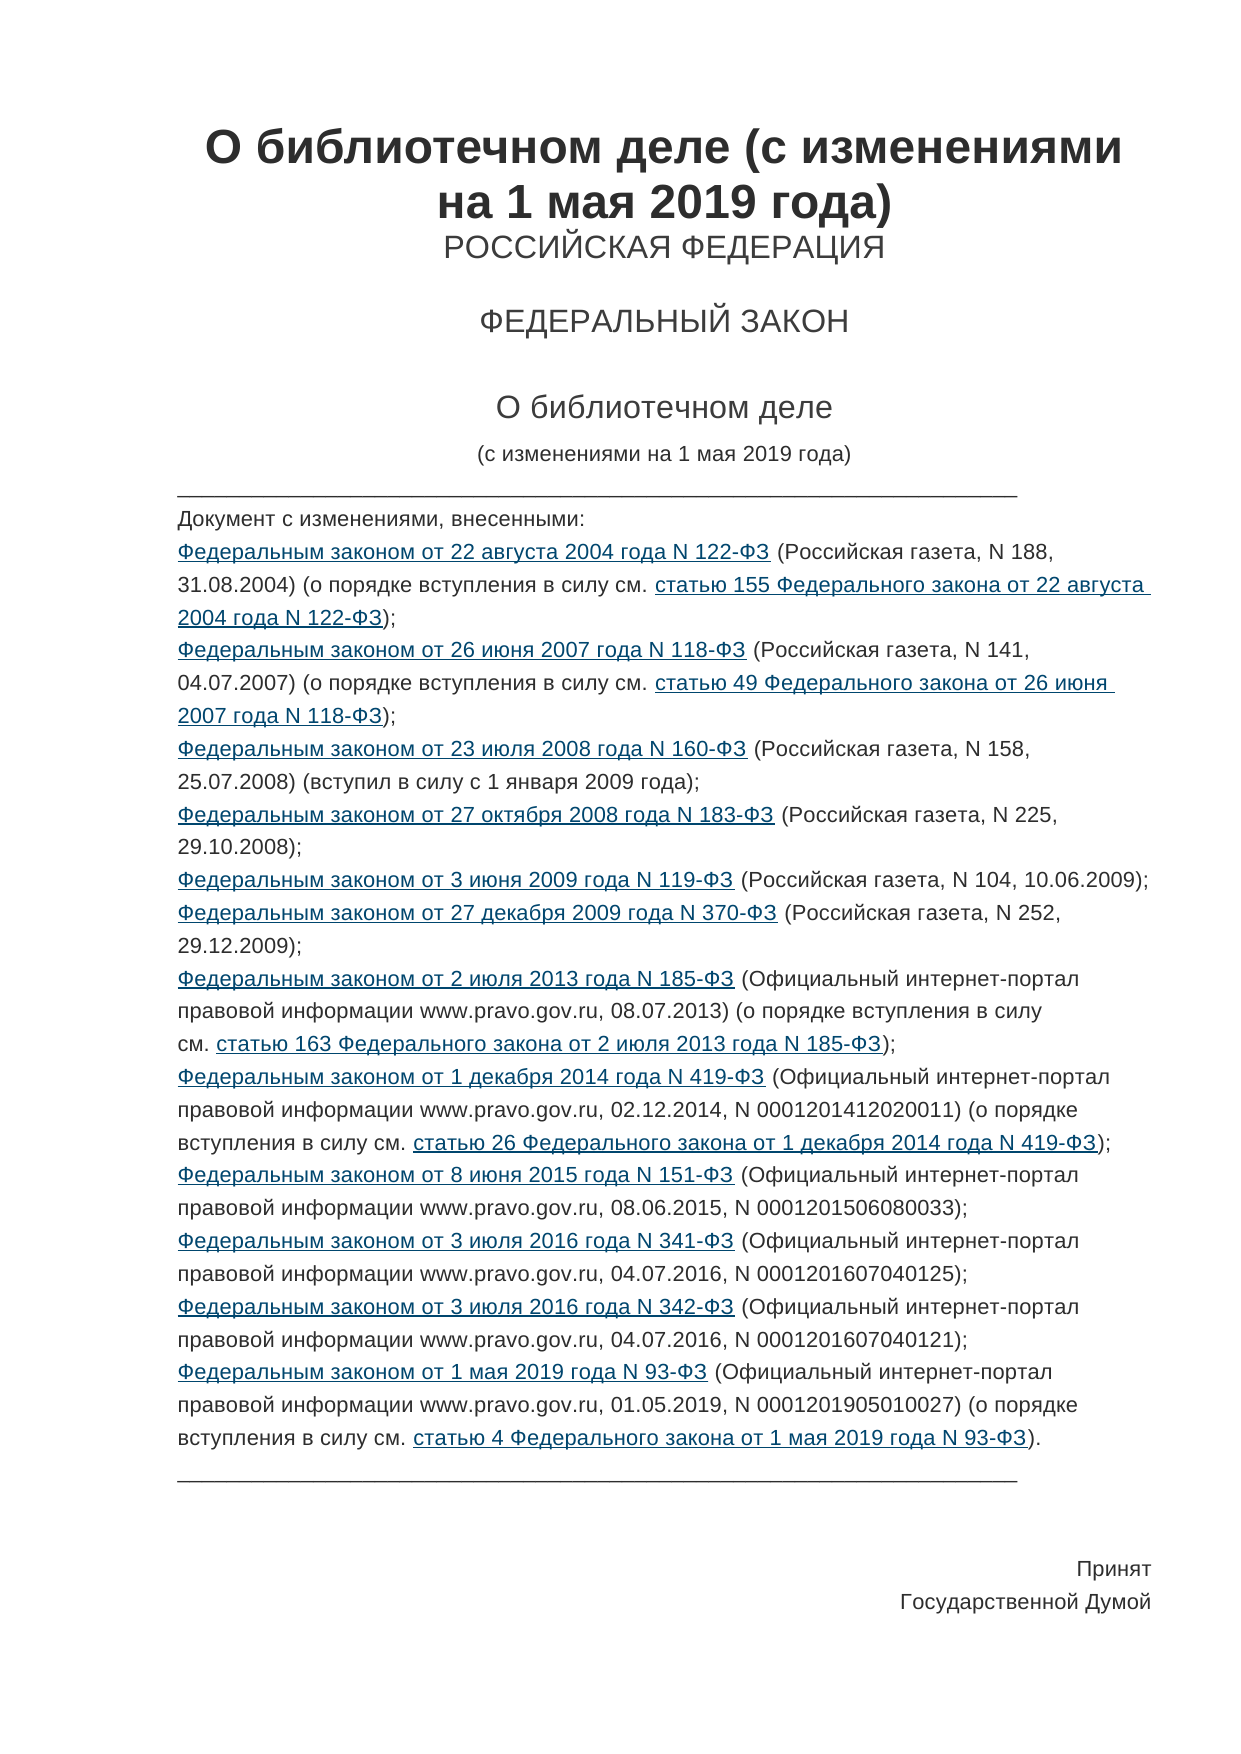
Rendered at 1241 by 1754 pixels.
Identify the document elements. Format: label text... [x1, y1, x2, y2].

text РОССИЙСКАЯ ФЕДЕРАЦИЯ ФЕДЕРАЛЬНЫЙ ЗАКОН [177, 228, 1152, 339]
text О библиотечном деле (с изменениями на 1 мая 2019 года) [177, 118, 1152, 228]
text О библиотечном деле [177, 388, 1152, 425]
text ____________________________________________________________________ Документ с изменениями, внесенными: Федеральным законом от 22 августа 2004 года N 122-ФЗ (Российская газета, N 188, 31.08.2004) (о порядке вступления в силу см. статью 155 Федерального закона от 22 августа 2004 года N 122-ФЗ); Федеральным законом от 26 июня 2007 года N 118-ФЗ (Российская газета, N 141, 04.07.2007) (о порядке вступления в силу см. статью 49 Федерального закона от 26 июня 2007 года N 118-ФЗ); Федеральным законом от 23 июля 2008 года N 160-ФЗ (Российская газета, N 158, 25.07.2008) (вступил в силу с 1 января 2009 года); Федеральным законом от 27 октября 2008 года N 183-ФЗ (Российская газета, N 225, 29.10.2008); Федеральным законом от 3 июня 2009 года N 119-ФЗ (Российская газета, N 104, 10.06.2009); Федеральным законом от 27 декабря 2009 года N 370-ФЗ (Российская газета, N 252, 29.12.2009); Федеральным законом от 2 июля 2013 года N 185-ФЗ (Официальный интернет-портал правовой информации www.pravo.gov.ru, 08.07.2013) (о порядке вступления в силу см. статью 163 Федерального закона от 2 июля 2013 года N 185-ФЗ); Федеральным законом от 1 декабря 2014 года N 419-ФЗ (Официальный интернет-портал правовой информации www.pravo.gov.ru, 02.12.2014, N 0001201412020011) (о порядке вступления в силу см. статью 26 Федерального закона от 1 декабря 2014 года N 419-ФЗ); Федеральным законом от 8 июня 2015 года N 151-ФЗ (Официальный интернет-портал правовой информации www.pravo.gov.ru, 08.06.2015, N 0001201506080033); Федеральным законом от 3 июля 2016 года N 341-ФЗ (Официальный интернет-портал правовой информации www.pravo.gov.ru, 04.07.2016, N 0001201607040125); Федеральным законом от 3 июля 2016 года N 342-ФЗ (Официальный интернет-портал правовой информации www.pravo.gov.ru, 04.07.2016, N 0001201607040121); Федеральным законом от 1 мая 2019 года N 93-ФЗ (Официальный интернет-портал правовой информации www.pravo.gov.ru, 01.05.2019, N 0001201905010027) (о порядке вступления в силу см. статью 4 Федерального закона от 1 мая 2019 года N 93-ФЗ). ____________________________________________________________________ [177, 466, 1152, 1483]
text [177, 1548, 1152, 1614]
text (с изменениями на 1 мая 2019 года) [177, 433, 1152, 466]
